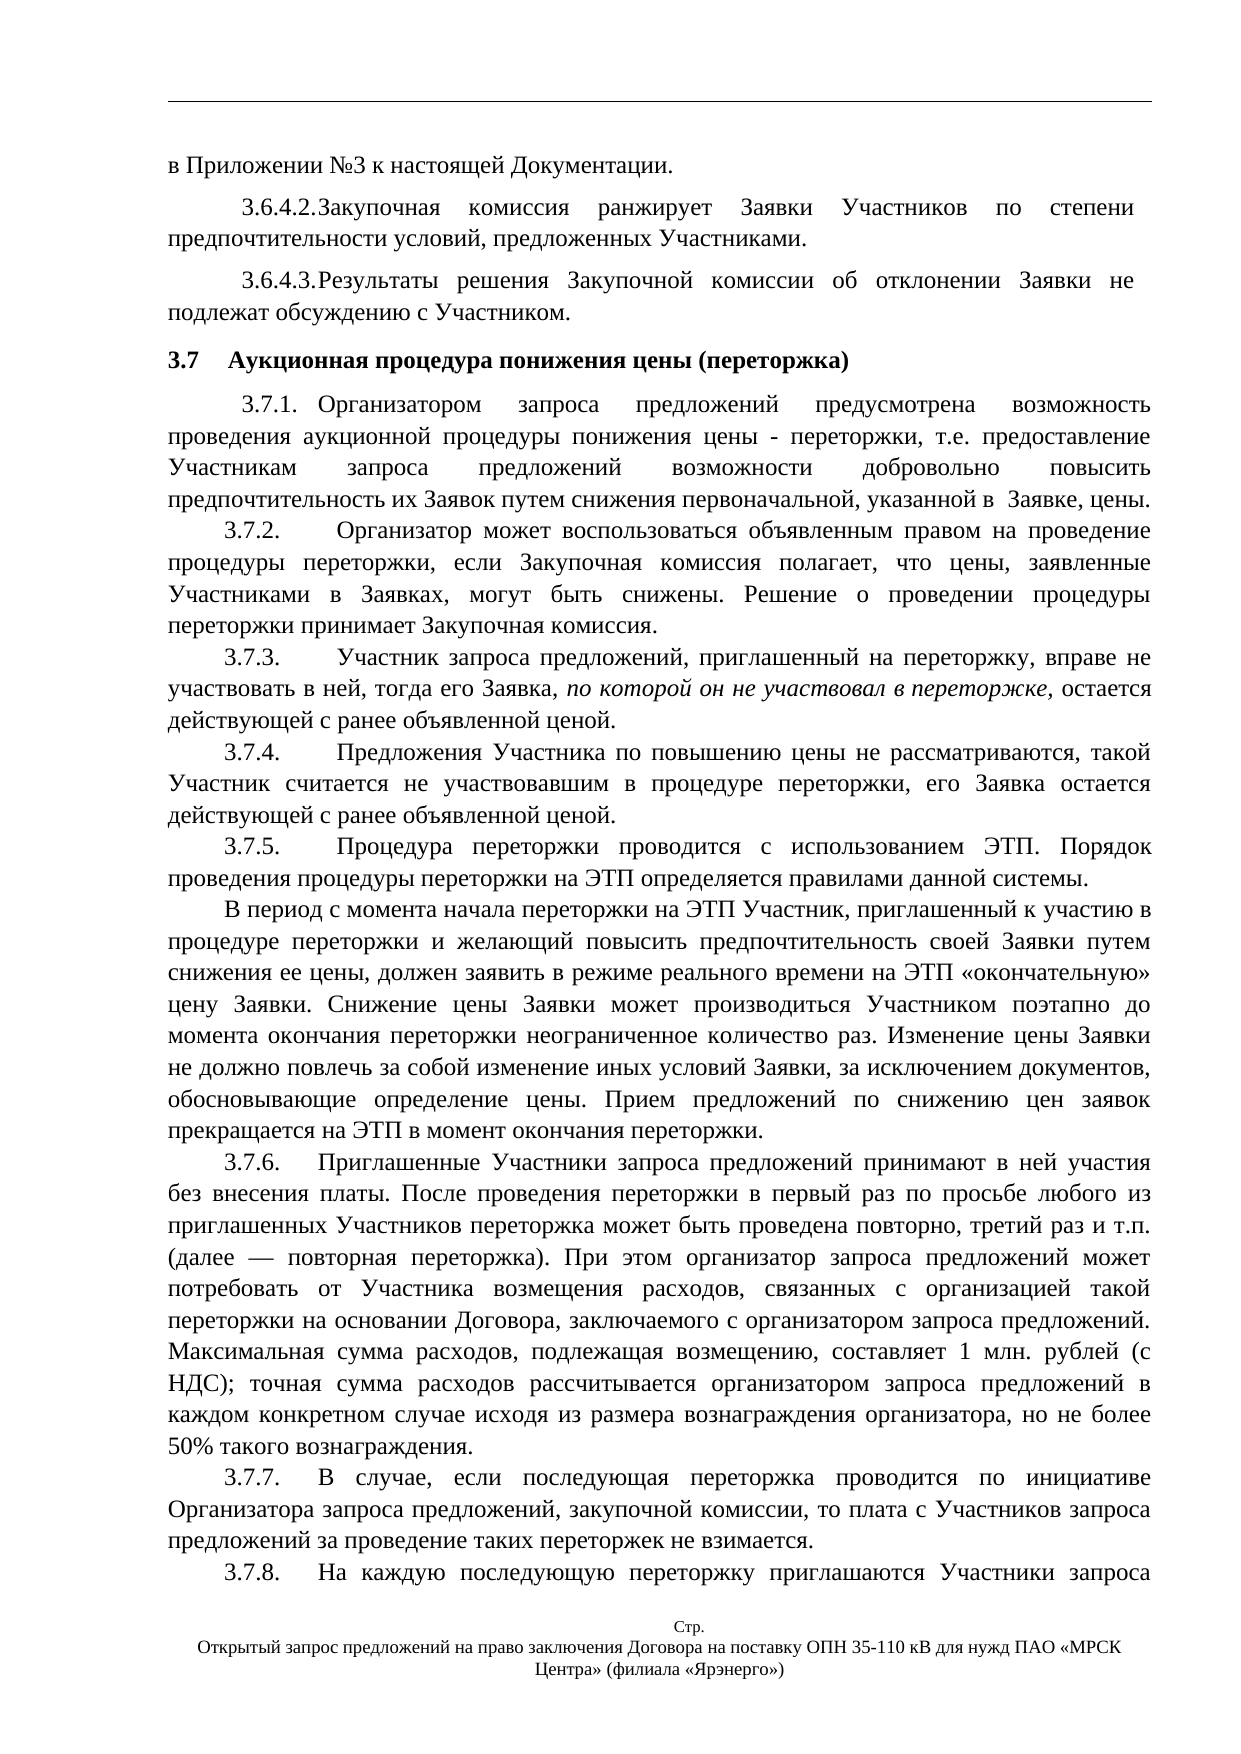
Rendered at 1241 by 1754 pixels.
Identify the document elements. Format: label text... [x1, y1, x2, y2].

list Участник запроса предложений, приглашенный на переторжку, вправе не участвовать в ней, тогда его Заявка, по которой он не участвовал в переторжке, остается действующей с ранее объявленной ценой. [168, 642, 1152, 734]
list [168, 150, 1135, 179]
list Организатор может воспользоваться объявленным правом на проведение процедуры переторжки, если Закупочная комиссия полагает, что цены, заявленные Участниками в Заявках, могут быть снижены. Решение о проведении процедуры переторжки принимает Закупочная комиссия. [168, 516, 1152, 639]
text В период с момента начала переторжки на ЭТП Участник, приглашенный к участию в процедуре переторжки и желающий повысить предпочтительность своей Заявки путем снижения ее цены, должен заявить в режиме реального времени на ЭТП «окончательную» цену Заявки. Снижение цены Заявки может производиться Участником поэтапно до момента окончания переторжки неограниченное количество раз. Изменение цены Заявки не должно повлечь за собой изменение иных условий Заявки, за исключением документов, обосновывающие определение цены. Прием предложений по снижению цен заявок прекращается на ЭТП в момент окончания переторжки. [168, 894, 1152, 1144]
list Результаты решения Закупочной комиссии об отклонении Заявки не подлежат обсуждению с Участником. [168, 266, 1135, 326]
list Предложения Участника по повышению цены не рассматриваются, такой Участник считается не участвовавшим в процедуре переторжки, его Заявка остается действующей с ранее объявленной ценой. [168, 737, 1152, 828]
list В случае, если последующая переторжка проводится по инициативе Организатора запроса предложений, закупочной комиссии, то плата с Участников запроса предложений за проведение таких переторжек не взимается. [168, 1462, 1152, 1554]
list Организатором запроса предложений предусмотрена возможность проведения аукционной процедуры понижения цены - переторжки, т.е. предоставление Участникам запроса предложений возможности добровольно повысить предпочтительность их Заявок путем снижения первоначальной, указанной в Заявке, цены. [168, 389, 1152, 513]
list Приглашенные Участники запроса предложений принимают в ней участия без внесения платы. После проведения переторжки в первый раз по просьбе любого из приглашенных Участников переторжка может быть проведена повторно, третий раз и т.п. (далее — повторная переторжка). При этом организатор запроса предложений может потребовать от Участника возмещения расходов, связанных с организацией такой переторжки на основании Договора, заключаемого с организатором запроса предложений. Максимальная сумма расходов, подлежащая возмещению, составляет 1 млн. рублей (с НДС); точная сумма расходов рассчитывается организатором запроса предложений в каждом конкретном случае исходя из размера вознаграждения организатора, но не более 50% такого вознаграждения. [168, 1147, 1152, 1460]
subtitle Аукционная процедура понижения цены (переторжка) [168, 345, 1152, 374]
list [168, 1557, 1152, 1586]
list Процедура переторжки проводится с использованием ЭТП. Порядок проведения процедуры переторжки на ЭТП определяется правилами данной системы. [168, 831, 1152, 892]
list Закупочная комиссия ранжирует Заявки Участников по степени предпочтительности условий, предложенных Участниками. [168, 192, 1135, 252]
